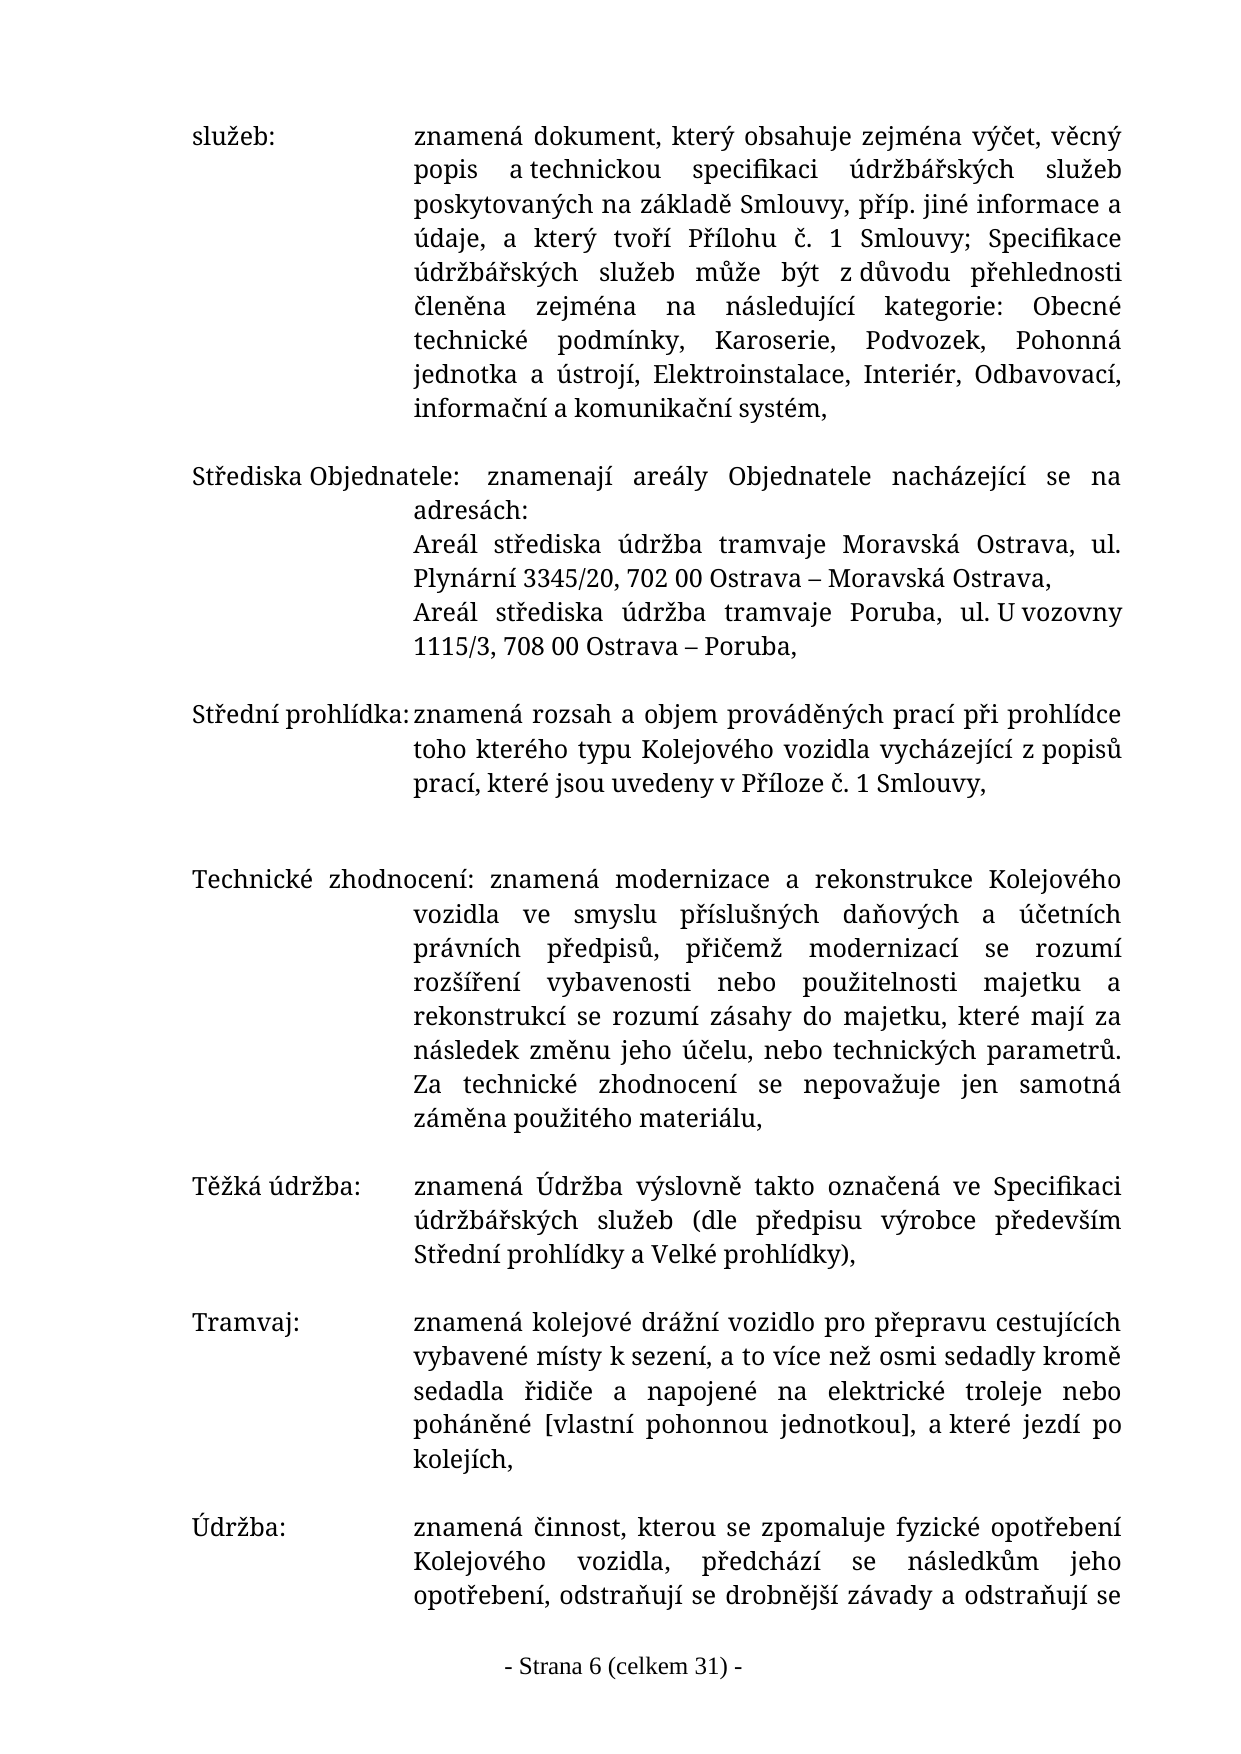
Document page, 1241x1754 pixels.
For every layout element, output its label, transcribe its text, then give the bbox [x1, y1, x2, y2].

text Technické zhodnocení: znamená modernizace a rekonstrukce Kolejového vozidla ve smyslu příslušných daňových a účetních právních předpisů, přičemž modernizací se rozumí rozšíření vybavenosti nebo použitelnosti majetku a rekonstrukcí se rozumí zásahy do majetku, které mají za následek změnu jeho účelu, nebo technických parametrů. Za technické zhodnocení se nepovažuje jen samotná záměna použitého materiálu, [192, 862, 1122, 1135]
text Těžká údržba: znamená Údržba výslovně takto označená ve Specifikaci údržbářských služeb (dle předpisu výrobce především Střední prohlídky a Velké prohlídky), [192, 1169, 1122, 1271]
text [192, 1509, 1122, 1612]
text Areál střediska údržba tramvaje Moravská Ostrava, ul. Plynární 3345/20, 702 00 Ostrava – Moravská Ostrava, [413, 527, 1122, 595]
text Tramvaj: znamená kolejové drážní vozidlo pro přepravu cestujících vybavené místy k sezení, a to více než osmi sedadly kromě sedadla řidiče a napojené na elektrické troleje nebo poháněné [vlastní pohonnou jednotkou], a které jezdí po kolejích, [192, 1305, 1122, 1475]
text Střediska Objednatele: znamenají areály Objednatele nacházející se na adresách: [192, 459, 1122, 527]
text Střední prohlídka: znamená rozsah a objem prováděných prací při prohlídce toho kterého typu Kolejového vozidla vycházející z popisů prací, které jsou uvedeny v Příloze č. 1 Smlouvy, [192, 697, 1122, 799]
text Areál střediska údržba tramvaje Poruba, ul. U vozovny 1115/3, 708 00 Ostrava – Poruba, [413, 595, 1122, 663]
text služeb: znamená dokument, který obsahuje zejména výčet, věcný popis a technickou specifikaci údržbářských služeb poskytovaných na základě Smlouvy, příp. jiné informace a údaje, a který tvoří Přílohu č. 1 Smlouvy; Specifikace údržbářských služeb může být z důvodu přehlednosti členěna zejména na následující kategorie: Obecné technické podmínky, Karoserie, Podvozek, Pohonná jednotka a ústrojí, Elektroinstalace, Interiér, Odbavovací, informační a komunikační systém, [192, 118, 1122, 425]
